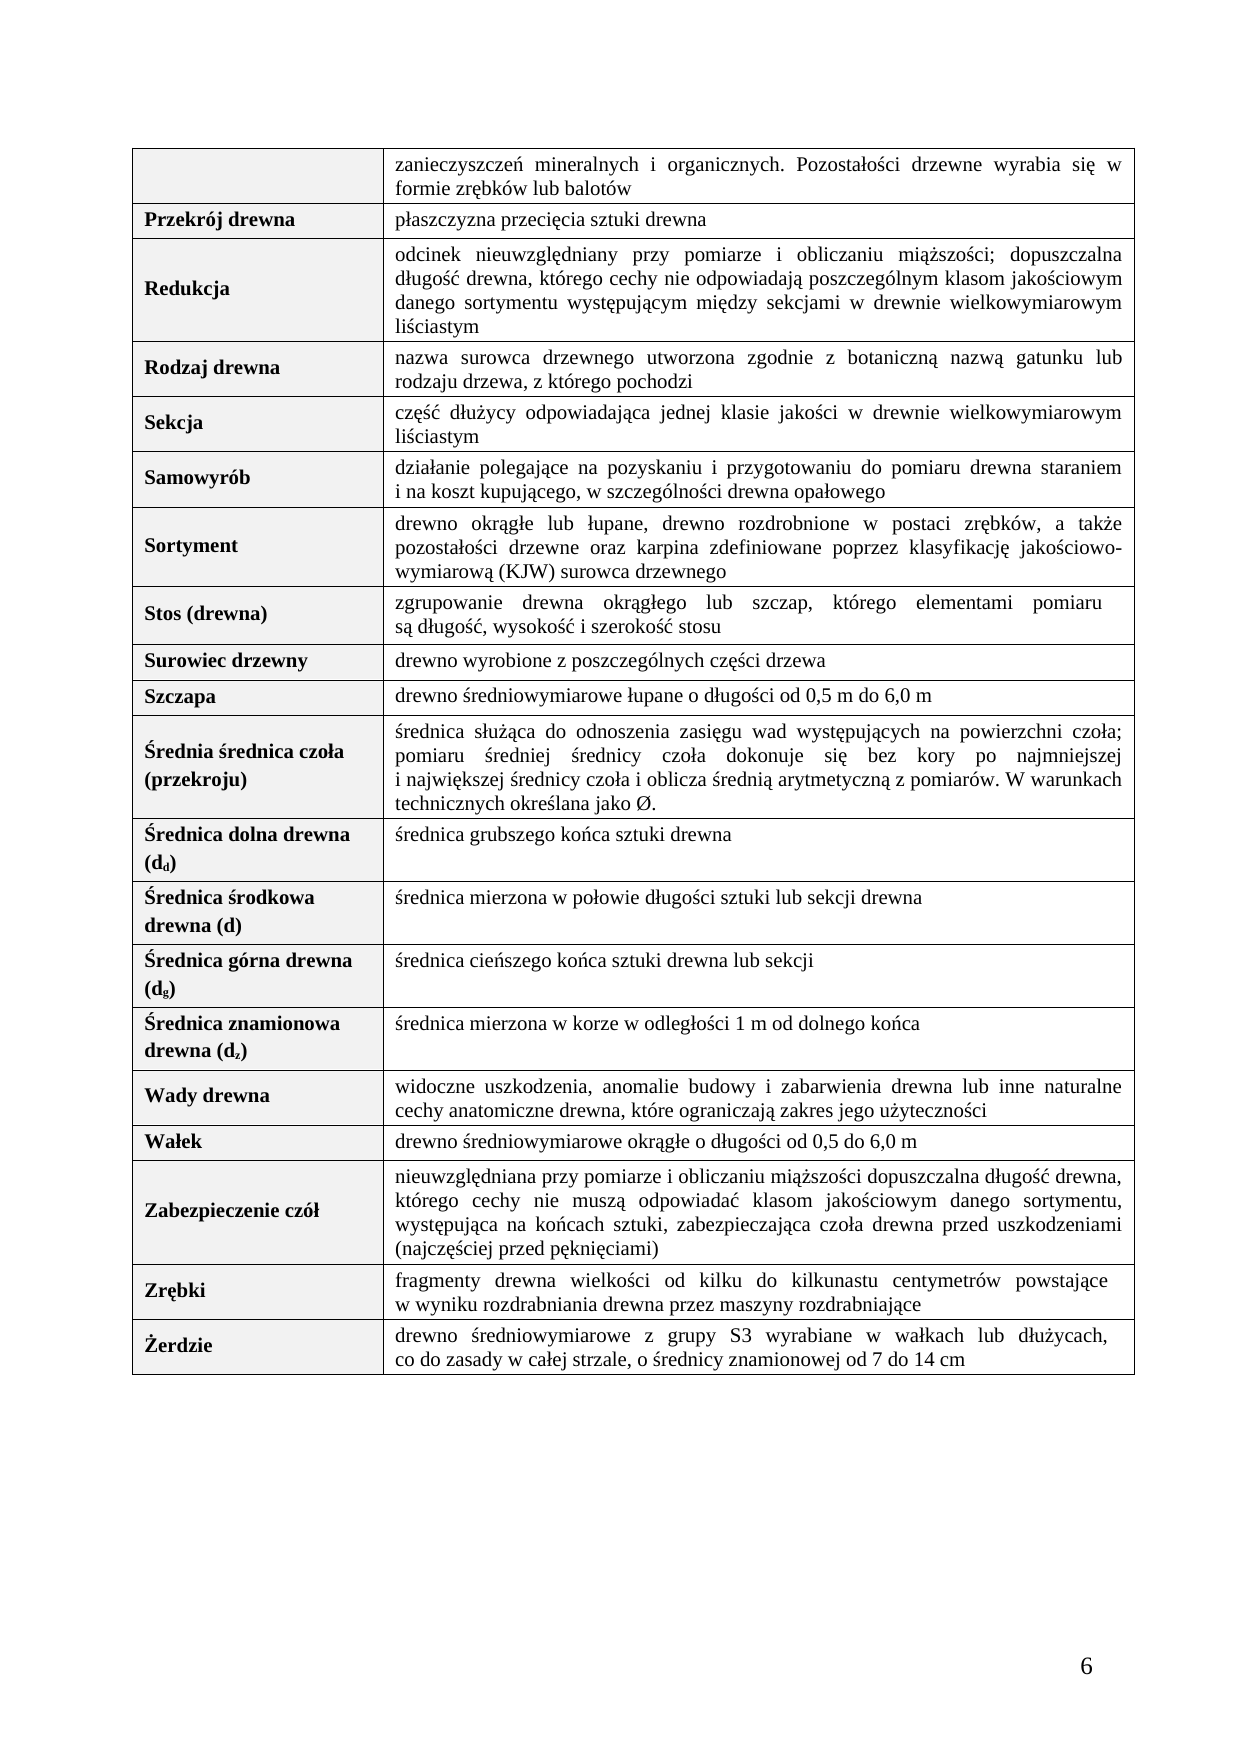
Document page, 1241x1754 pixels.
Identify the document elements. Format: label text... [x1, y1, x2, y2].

table_cell Sekcja [133, 397, 383, 451]
table_cell drewno średniowymiarowe łupane o długości od 0,5 m do 6,0 m [384, 681, 1134, 715]
table_cell Średnica górna drewna (dg) [133, 945, 383, 1007]
table_cell średnica grubszego końca sztuki drewna [384, 819, 1134, 881]
table_cell średnica cieńszego końca sztuki drewna lub sekcji [384, 945, 1134, 1007]
table_cell Wady drewna [133, 1071, 383, 1124]
table_cell Żerdzie [133, 1320, 383, 1374]
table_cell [384, 149, 1134, 203]
table_cell Przekrój drewna [133, 204, 383, 238]
table_cell Średnia średnica czoła (przekroju) [133, 716, 383, 818]
table_cell Zabezpieczenie czół [133, 1161, 383, 1264]
table_cell średnica służąca do odnoszenia zasięgu wad występujących na powierzchni czoła; pomiaru średniej średnicy czoła dokonuje się bez kory po najmniejszej i największej średnicy czoła i oblicza średnią arytmetyczną z pomiarów. W warunkach technicznych określana jako Ø. [384, 716, 1134, 818]
table_cell Średnica znamionowa drewna (dz) [133, 1008, 383, 1069]
table_cell Redukcja [133, 239, 383, 341]
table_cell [133, 149, 383, 203]
table_cell Stos (drewna) [133, 587, 383, 644]
table_cell Samowyrób [133, 452, 383, 507]
table_cell Sortyment [133, 508, 383, 586]
table_cell Surowiec drzewny [133, 645, 383, 679]
table_cell drewno średniowymiarowe z grupy S3 wyrabiane w wałkach lub dłużycach, co do zasady w całej strzale, o średnicy znamionowej od 7 do 14 cm [384, 1320, 1134, 1374]
table_cell fragmenty drewna wielkości od kilku do kilkunastu centymetrów powstające w wyniku rozdrabniania drewna przez maszyny rozdrabniające [384, 1265, 1134, 1319]
table_cell Rodzaj drewna [133, 342, 383, 396]
table_cell Średnica środkowa drewna (d) [133, 882, 383, 944]
table_cell płaszczyzna przecięcia sztuki drewna [384, 204, 1134, 238]
table_cell odcinek nieuwzględniany przy pomiarze i obliczaniu miąższości; dopuszczalna długość drewna, którego cechy nie odpowiadają poszczególnym klasom jakościowym danego sortymentu występującym między sekcjami w drewnie wielkowymiarowym liściastym [384, 239, 1134, 341]
table_cell średnica mierzona w korze w odległości 1 m od dolnego końca [384, 1008, 1134, 1069]
table_cell widoczne uszkodzenia, anomalie budowy i zabarwienia drewna lub inne naturalne cechy anatomiczne drewna, które ograniczają zakres jego użyteczności [384, 1071, 1134, 1124]
table_cell nieuwzględniana przy pomiarze i obliczaniu miąższości dopuszczalna długość drewna, którego cechy nie muszą odpowiadać klasom jakościowym danego sortymentu, występująca na końcach sztuki, zabezpieczająca czoła drewna przed uszkodzeniami (najczęściej przed pęknięciami) [384, 1161, 1134, 1264]
table_cell drewno okrągłe lub łupane, drewno rozdrobnione w postaci zrębków, a także pozostałości drzewne oraz karpina zdefiniowane poprzez klasyfikację jakościowo-wymiarową (KJW) surowca drzewnego [384, 508, 1134, 586]
table_cell Średnica dolna drewna (dd) [133, 819, 383, 881]
table_cell Szczapa [133, 681, 383, 715]
table_cell część dłużycy odpowiadająca jednej klasie jakości w drewnie wielkowymiarowym liściastym [384, 397, 1134, 451]
table_cell działanie polegające na pozyskaniu i przygotowaniu do pomiaru drewna staraniem i na koszt kupującego, w szczególności drewna opałowego [384, 452, 1134, 507]
table_cell średnica mierzona w połowie długości sztuki lub sekcji drewna [384, 882, 1134, 944]
table_cell nazwa surowca drzewnego utworzona zgodnie z botaniczną nazwą gatunku lub rodzaju drzewa, z którego pochodzi [384, 342, 1134, 396]
table_cell drewno średniowymiarowe okrągłe o długości od 0,5 do 6,0 m [384, 1126, 1134, 1160]
table_cell drewno wyrobione z poszczególnych części drzewa [384, 645, 1134, 679]
table_cell Wałek [133, 1126, 383, 1160]
table_cell zgrupowanie drewna okrągłego lub szczap, którego elementami pomiaru są długość, wysokość i szerokość stosu [384, 587, 1134, 644]
table_cell Zrębki [133, 1265, 383, 1319]
